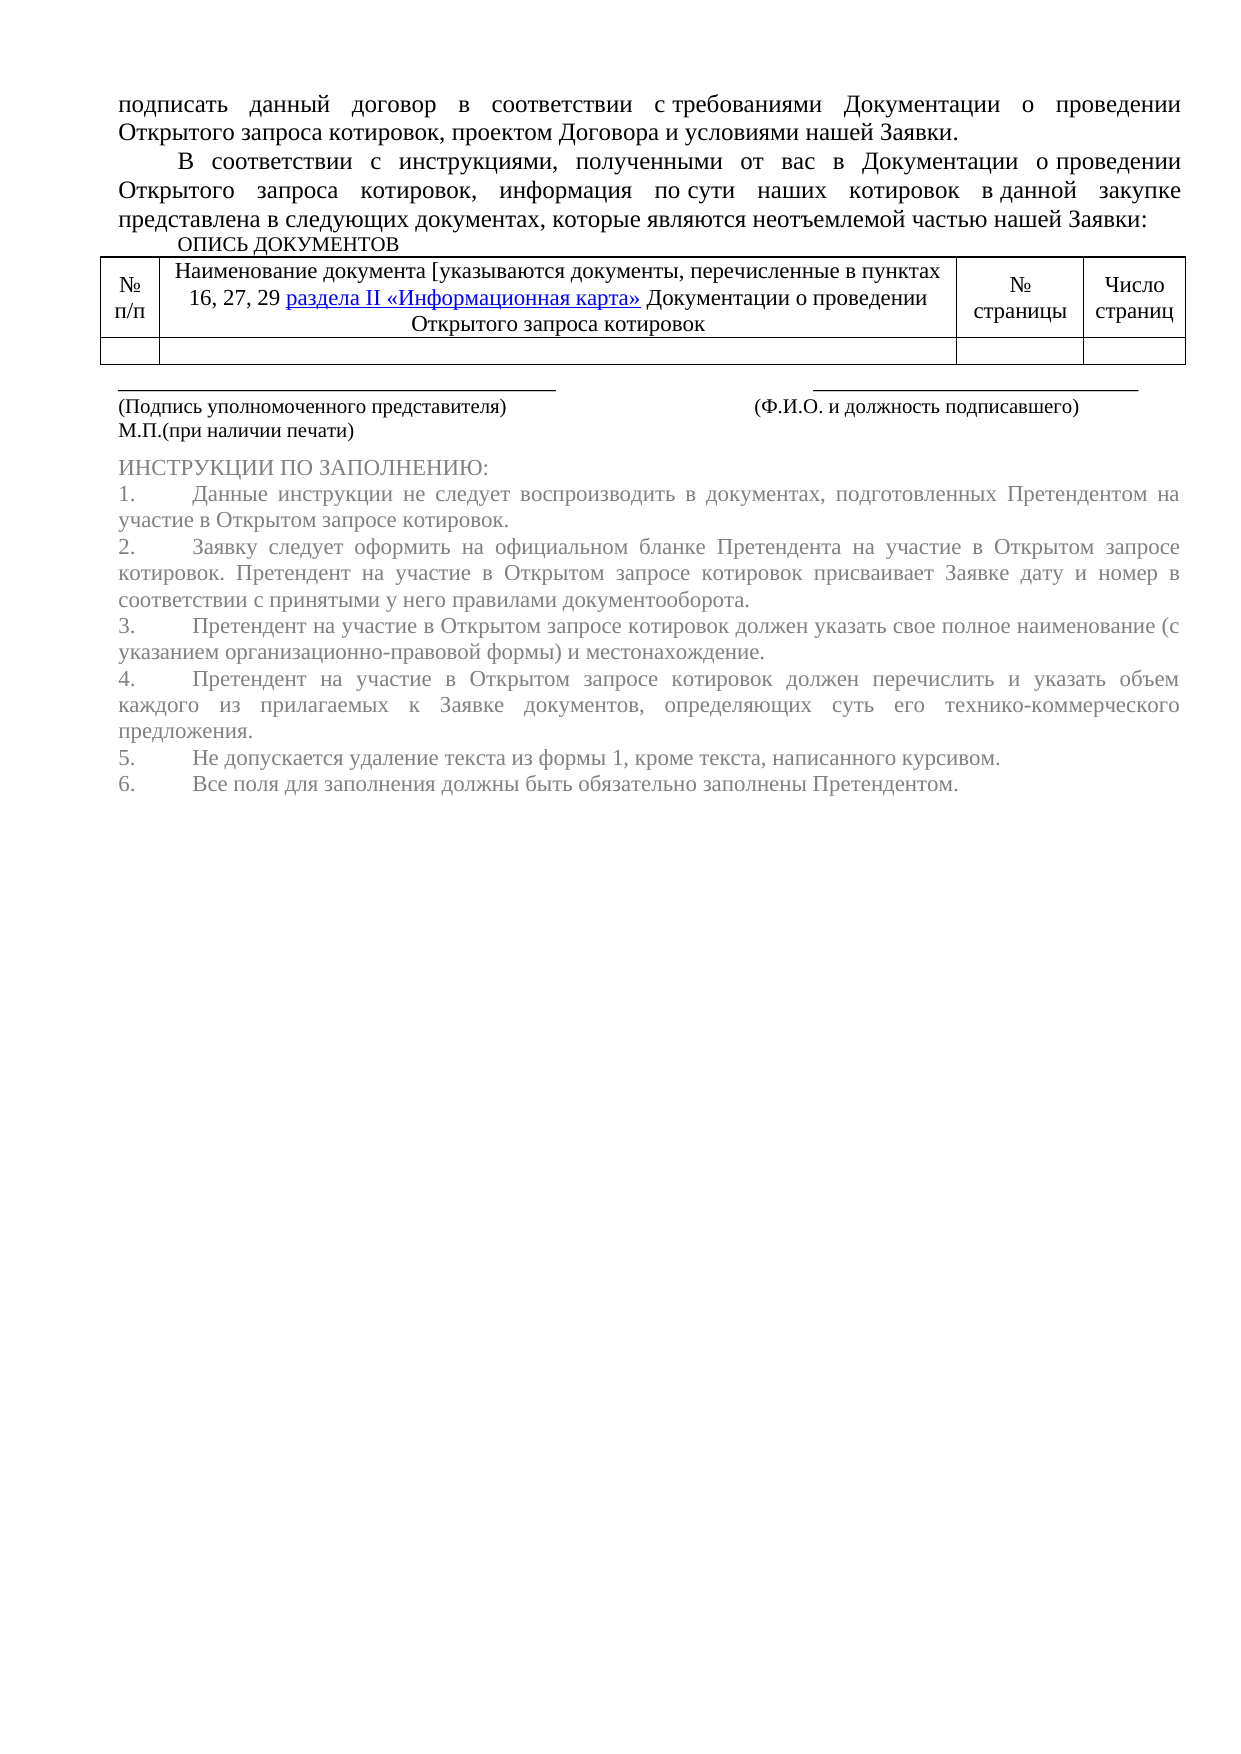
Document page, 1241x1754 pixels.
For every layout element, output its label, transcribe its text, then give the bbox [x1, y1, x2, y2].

list Все поля для заполнения должны быть обязательно заполнены Претендентом. [118, 770, 1181, 796]
text ___________________________________ __________________________ [118, 365, 1181, 394]
table_header № страницы [957, 258, 1083, 337]
list Претендент на участие в Открытом запросе котировок должен перечислить и указать объем каждого из прилагаемых к Заявке документов, определяющих суть его технико-коммерческого предложения. [118, 665, 1181, 744]
list Заявку следует оформить на официальном бланке Претендента на участие в Открытом запросе котировок. Претендент на участие в Открытом запросе котировок присваивает Заявке дату и номер в соответствии с принятыми у него правилами документооборота. [118, 533, 1181, 612]
text В соответствии с инструкциями, полученными от вас в Документации о проведении Открытого запроса котировок, информация по сути наших котировок в данной закупке представлена в следующих документах, которые являются неотъемлемой частью нашей Заявки: [118, 146, 1181, 232]
text М.П.(при наличии печати) [118, 418, 1181, 442]
list Данные инструкции не следует воспроизводить в документах, подготовленных Претендентом на участие в Открытом запросе котировок. [118, 480, 1181, 533]
table_cell [160, 338, 956, 364]
table_header Наименование документа [указываются документы, перечисленные в пунктах 16, 27, 29 раздела II «Информационная карта» Документации о проведении Открытого запроса котировок [160, 258, 956, 337]
text ОПИСЬ ДОКУМЕНТОВ [118, 232, 1181, 256]
table_header Число страниц [1084, 258, 1185, 337]
table_header № п/п [101, 258, 159, 337]
table_cell [957, 338, 1083, 364]
text (Подпись уполномоченного представителя) (Ф.И.О. и должность подписавшего) [118, 394, 1181, 418]
list Не допускается удаление текста из формы 1, кроме текста, написанного курсивом. [118, 744, 1181, 770]
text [118, 89, 1181, 146]
list Претендент на участие в Открытом запросе котировок должен указать свое полное наименование (с указанием организационно-правовой формы) и местонахождение. [118, 612, 1181, 665]
table_cell [1084, 338, 1185, 364]
table_cell [101, 338, 159, 364]
text ИНСТРУКЦИИ ПО ЗАПОЛНЕНИЮ: [118, 454, 1181, 480]
